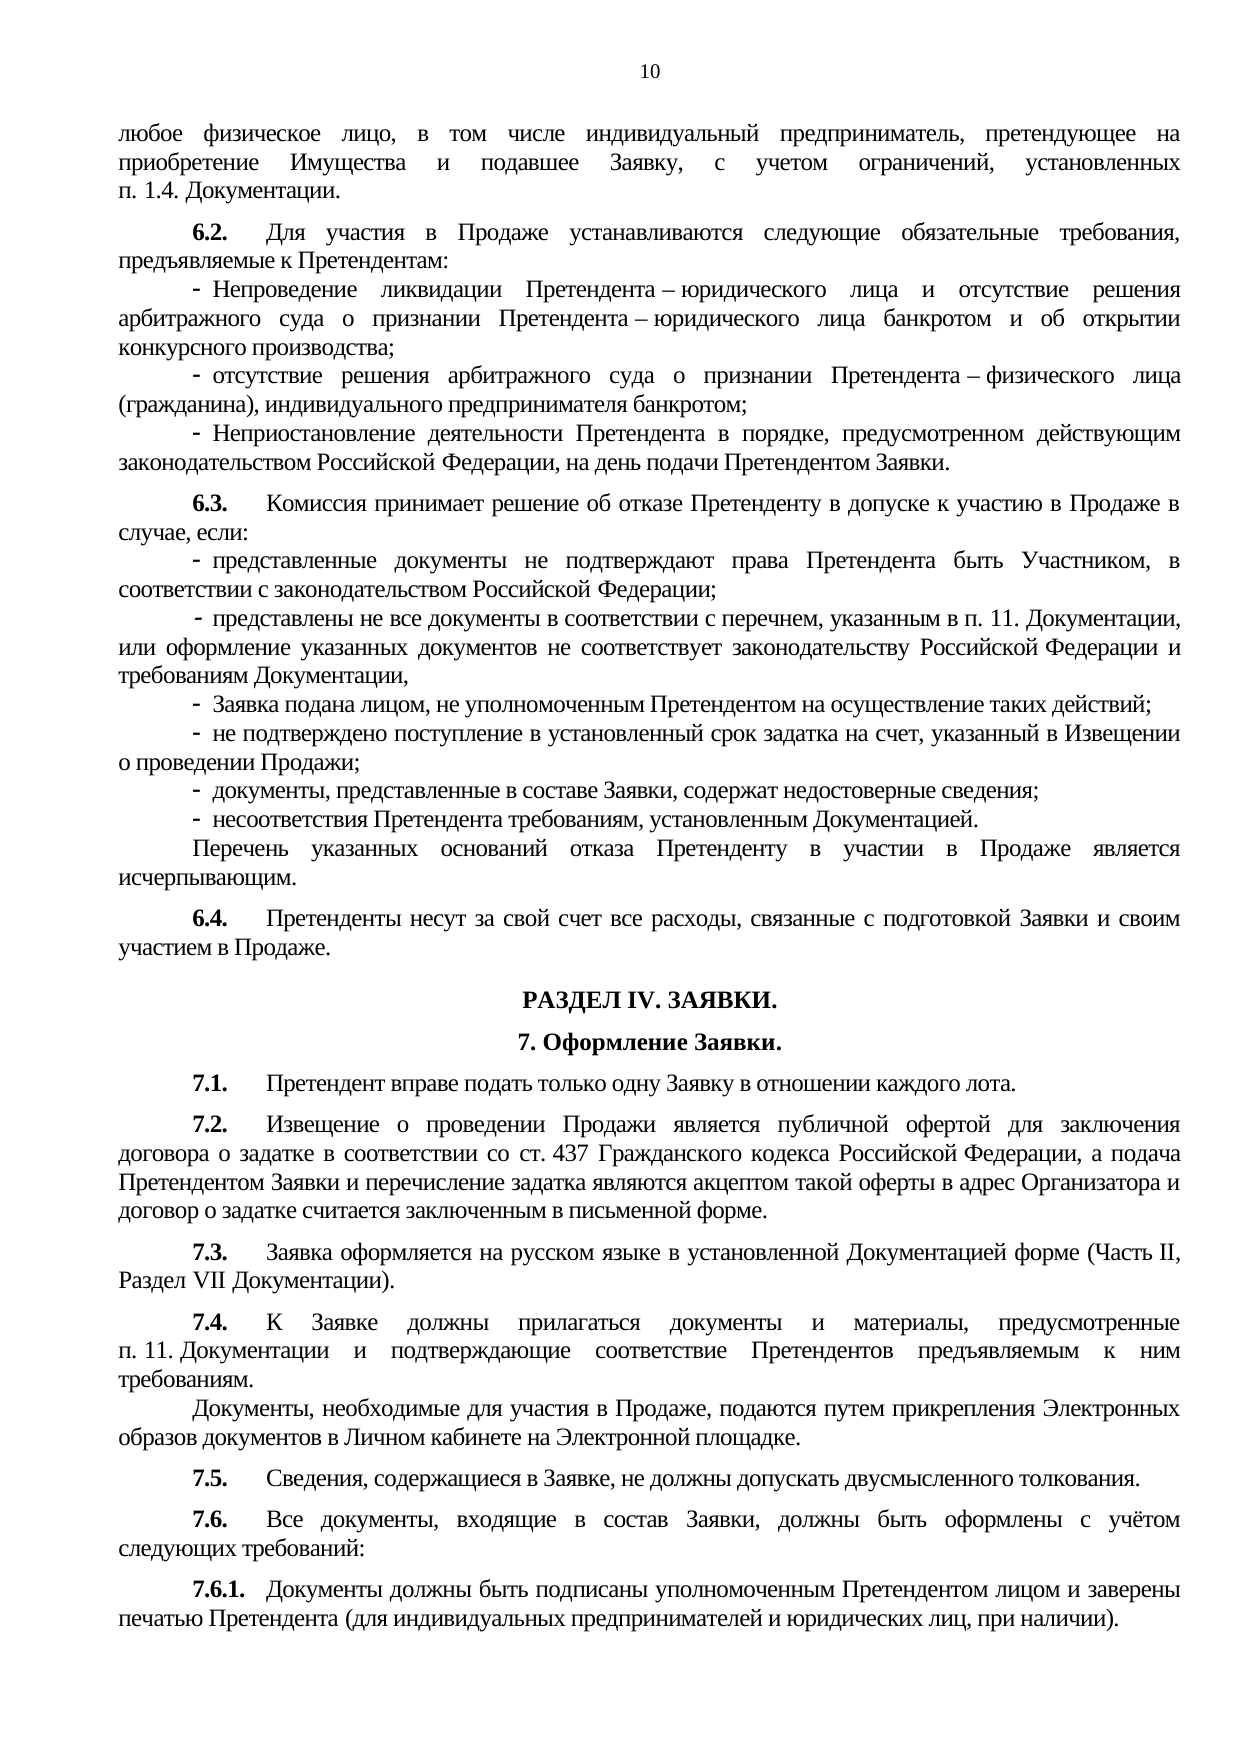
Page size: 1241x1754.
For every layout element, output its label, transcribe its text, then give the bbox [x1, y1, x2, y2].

list не подтверждено поступление в установленный срок задатка на счет, указанный в Извещении о проведении Продажи; [118, 718, 1181, 776]
list отсутствие решения арбитражного суда о признании Претендента – физического лица (гражданина), индивидуального предпринимателя банкротом; [118, 361, 1181, 418]
list Заявка оформляется на русском языке в установленной Документацией форме (Часть II, Раздел VII Документации). [118, 1237, 1181, 1294]
list Документы должны быть подписаны уполномоченным Претендентом лицом и заверены печатью Претендента (для индивидуальных предпринимателей и юридических лиц, при наличии). [118, 1574, 1181, 1632]
list Оформление Заявки. [118, 1027, 1181, 1056]
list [118, 118, 1181, 204]
list представлены не все документы в соответствии с перечнем, указанным в п. 11. Документации, или оформление указанных документов не соответствует законодательству Российской Федерации и требованиям Документации, [118, 603, 1181, 689]
list Все документы, входящие в состав Заявки, должны быть оформлены с учётом следующих требований: [118, 1504, 1181, 1562]
list Сведения, содержащиеся в Заявке, не должны допускать двусмысленного толкования. [118, 1463, 1181, 1492]
list Для участия в Продаже устанавливаются следующие обязательные требования, предъявляемые к Претендентам: [118, 217, 1181, 274]
list Заявка подана лицом, не уполномоченным Претендентом на осуществление таких действий; [118, 689, 1181, 718]
list несоответствия Претендента требованиям, установленным Документацией. [118, 804, 1181, 833]
text Документы, необходимые для участия в Продаже, подаются путем прикрепления Электронных образов документов в Личном кабинете на Электронной площадке. [118, 1393, 1181, 1451]
list ЗАЯВКИ. [118, 986, 1181, 1014]
list документы, представленные в составе Заявки, содержат недостоверные сведения; [118, 776, 1181, 804]
list Претендент вправе подать только одну Заявку в отношении каждого лота. [118, 1068, 1181, 1097]
list Претенденты несут за свой счет все расходы, связанные с подготовкой Заявки и своим участием в Продаже. [118, 903, 1181, 961]
list К Заявке должны прилагаться документы и материалы, предусмотренные п. 11. Документации и подтверждающие соответствие Претендентов предъявляемым к ним требованиям. [118, 1307, 1181, 1393]
list Непроведение ликвидации Претендента – юридического лица и отсутствие решения арбитражного суда о признании Претендента – юридического лица банкротом и об открытии конкурсного производства; [118, 274, 1181, 361]
list Комиссия принимает решение об отказе Претенденту в допуске к участию в Продаже в случае, если: [118, 488, 1181, 546]
text Перечень указанных оснований отказа Претенденту в участии в Продаже является исчерпывающим. [118, 833, 1181, 891]
list Неприостановление деятельности Претендента в порядке, предусмотренном действующим законодательством Российской Федерации, на день подачи Претендентом Заявки. [118, 418, 1181, 476]
list представленные документы не подтверждают права Претендента быть Участником, в соответствии с законодательством Российской Федерации; [118, 546, 1181, 603]
list Извещение о проведении Продажи является публичной офертой для заключения договора о задатке в соответствии со ст. 437 Гражданского кодекса Российской Федерации, а подача Претендентом Заявки и перечисление задатка являются акцептом такой оферты в адрес Организатора и договор о задатке считается заключенным в письменной форме. [118, 1109, 1181, 1224]
